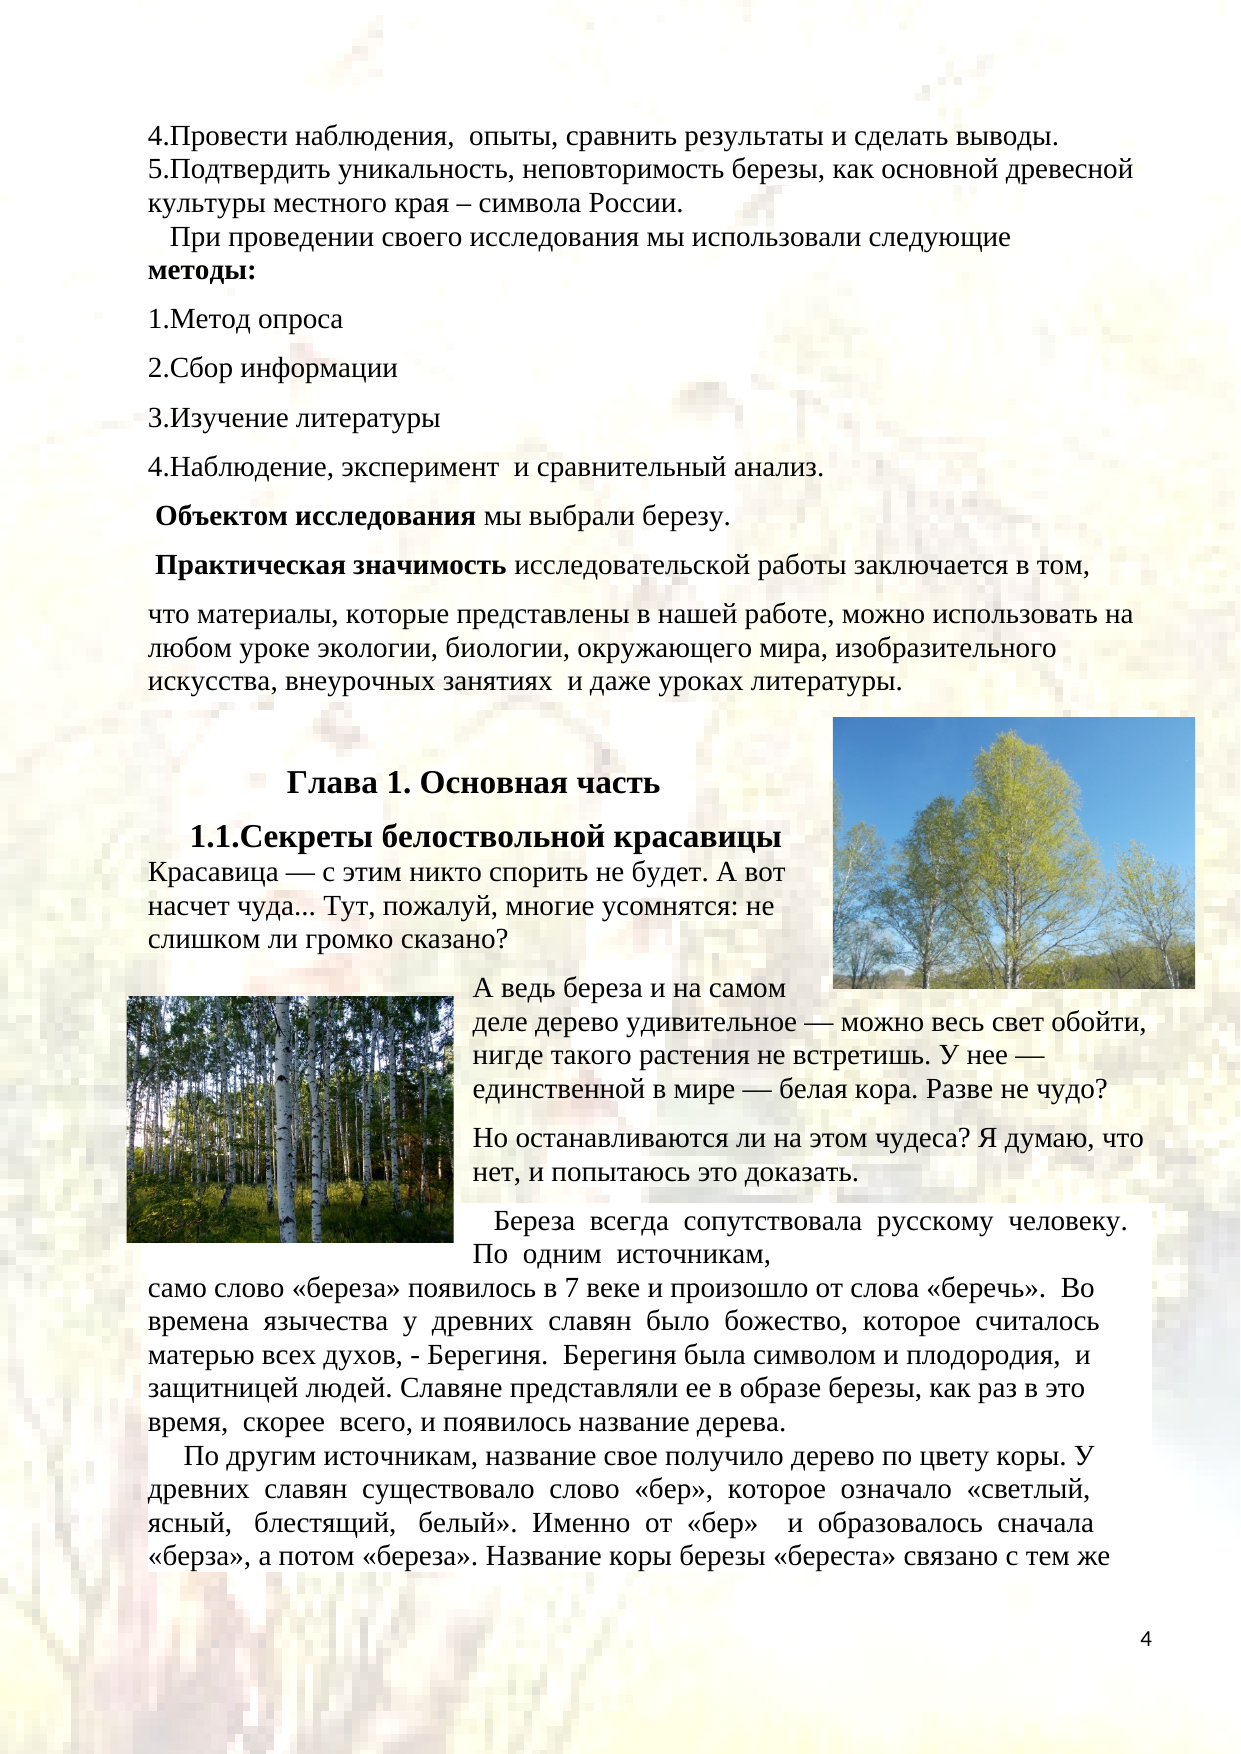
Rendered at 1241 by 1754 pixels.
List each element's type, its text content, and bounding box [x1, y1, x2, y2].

text матерью всех духов, - Берегиня. Берегиня была символом и плодородия, и защитницей людей. Славяне представляли ее в образе березы, как раз в это время, скорее всего, и появилось название дерева. [148, 1337, 1152, 1438]
text Практическая значимость исследовательской работы заключается в том, [148, 547, 1152, 581]
text По другим источникам, название свое получило дерево по цвету коры. У [148, 1438, 1152, 1471]
text А ведь береза и на самом деле дерево удивительное — можно весь свет обойти, нигде такого растения не встретишь. У нее — единственной в мире — белая кора. Разве не чудо? [148, 970, 1152, 1104]
text что материалы, которые представлены в нашей работе, можно использовать на любом уроке экологии, биологии, окружающего мира, изобразительного искусства, внеурочных занятиях и даже уроках литературы. [148, 596, 1152, 697]
text 2.Сбор информации [148, 351, 1152, 384]
text 1.Метод опроса [148, 301, 1152, 335]
picture [832, 717, 1196, 989]
text Береза всегда сопутствовала русскому человеку. По одним источникам, [148, 1203, 1152, 1270]
text Но останавливаются ли на этом чудеса? Я думаю, что нет, и попытаюсь это доказать. [454, 1120, 1152, 1187]
text древних славян существовало слово «бер», которое означало «светлый, [148, 1471, 1152, 1505]
picture [126, 996, 454, 1243]
text 4.Наблюдение, эксперимент и сравнительный анализ. [148, 449, 1152, 482]
text Объектом исследования мы выбрали березу. [148, 498, 1152, 532]
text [148, 118, 1152, 286]
text 3.Изучение литературы [148, 400, 1152, 433]
text Глава 1. Основная часть [133, 762, 832, 800]
text само слово «береза» появилось в 7 веке и произошло от слова «беречь». Во времена язычества у древних славян было божество, которое считалось [148, 1270, 1152, 1337]
text 1.1.Секреты белоствольной красавицы Красавица — с этим никто спорить не будет. А вот насчет чуда... Тут, пожалуй, многие усомнятся: не слишком ли громко сказано? [148, 816, 832, 955]
text «берза», а потом «береза». Название коры березы «береста» связано с тем же [148, 1538, 1152, 1572]
text ясный, блестящий, белый». Именно от «бер» и образовалось сначала [148, 1505, 1152, 1538]
